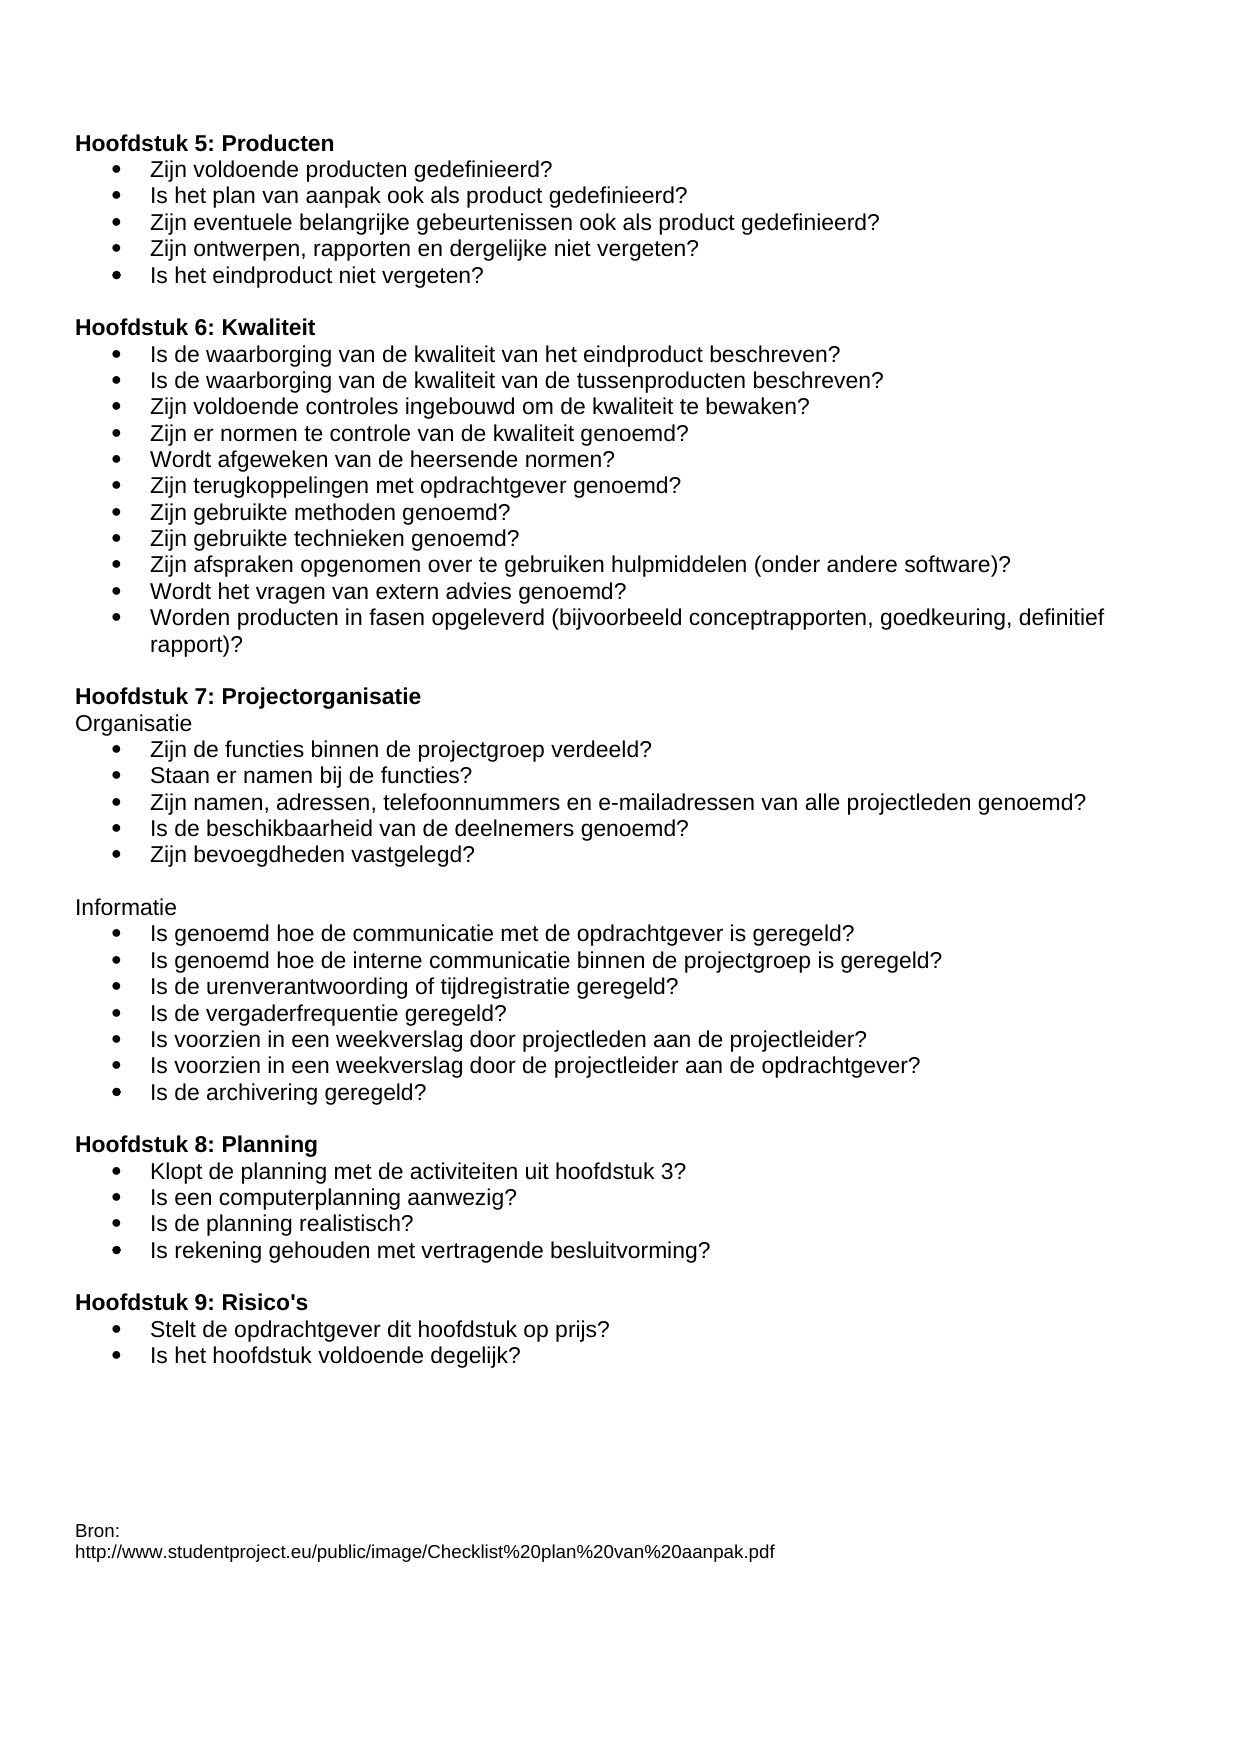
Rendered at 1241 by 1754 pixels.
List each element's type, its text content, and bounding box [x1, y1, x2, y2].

list Is rekening gehouden met vertragende besluitvorming? [112, 1237, 1165, 1263]
text Hoofdstuk 8: Planning [75, 1131, 1165, 1158]
list Zijn eventuele belangrijke gebeurtenissen ook als product gedefinieerd? [112, 209, 1165, 235]
list Staan er namen bij de functies? [112, 762, 1165, 789]
text Hoofdstuk 5: Producten [75, 130, 1165, 156]
list Is de waarborging van de kwaliteit van het eindproduct beschreven? [112, 341, 1165, 367]
list Is de planning realistisch? [112, 1210, 1165, 1237]
text http://www.studentproject.eu/public/image/Checklist%20plan%20van%20aanpak.pdf [75, 1541, 1165, 1562]
text Bron: [75, 1519, 1165, 1541]
list Wordt afgeweken van de heersende normen? [112, 446, 1165, 472]
list Is de archivering geregeld? [112, 1078, 1165, 1105]
text Hoofdstuk 9: Risico's [75, 1289, 1165, 1316]
list Zijn bevoegdheden vastgelegd? [112, 841, 1165, 868]
list Is de urenverantwoording of tijdregistratie geregeld? [112, 973, 1165, 999]
list Is het eindproduct niet vergeten? [112, 262, 1165, 288]
text Organisatie [75, 709, 1165, 736]
list Is genoemd hoe de communicatie met de opdrachtgever is geregeld? [112, 920, 1165, 947]
list Stelt de opdrachtgever dit hoofdstuk op prijs? [112, 1316, 1165, 1342]
list Is de waarborging van de kwaliteit van de tussenproducten beschreven? [112, 367, 1165, 393]
list Zijn ontwerpen, rapporten en dergelijke niet vergeten? [112, 235, 1165, 262]
text Hoofdstuk 6: Kwaliteit [75, 314, 1165, 341]
list Zijn er normen te controle van de kwaliteit genoemd? [112, 420, 1165, 446]
list Is een computerplanning aanwezig? [112, 1184, 1165, 1210]
list Zijn afspraken opgenomen over te gebruiken hulpmiddelen (onder andere software)? [112, 551, 1165, 578]
list Zijn terugkoppelingen met opdrachtgever genoemd? [112, 472, 1165, 499]
text Hoofdstuk 7: Projectorganisatie [75, 683, 1165, 709]
list Is het plan van aanpak ook als product gedefinieerd? [112, 182, 1165, 209]
list Is genoemd hoe de interne communicatie binnen de projectgroep is geregeld? [112, 947, 1165, 973]
list Zijn voldoende controles ingebouwd om de kwaliteit te bewaken? [112, 393, 1165, 420]
list Is de beschikbaarheid van de deelnemers genoemd? [112, 815, 1165, 841]
list Wordt het vragen van extern advies genoemd? [112, 578, 1165, 604]
list Zijn namen, adressen, telefoonnummers en e-mailadressen van alle projectleden genoemd? [112, 789, 1165, 815]
list Is voorzien in een weekverslag door de projectleider aan de opdrachtgever? [112, 1052, 1165, 1078]
list Klopt de planning met de activiteiten uit hoofdstuk 3? [112, 1158, 1165, 1184]
list Is het hoofdstuk voldoende degelijk? [112, 1342, 1165, 1368]
text Informatie [75, 894, 1165, 920]
list Zijn de functies binnen de projectgroep verdeeld? [112, 736, 1165, 762]
list Is de vergaderfrequentie geregeld? [112, 999, 1165, 1026]
list Worden producten in fasen opgeleverd (bijvoorbeeld conceptrapporten, goedkeuring, definitief rapport)? [112, 604, 1165, 657]
list Zijn gebruikte methoden genoemd? [112, 499, 1165, 525]
list Zijn voldoende producten gedefinieerd? [112, 156, 1165, 182]
list Zijn gebruikte technieken genoemd? [112, 525, 1165, 551]
list Is voorzien in een weekverslag door projectleden aan de projectleider? [112, 1026, 1165, 1052]
